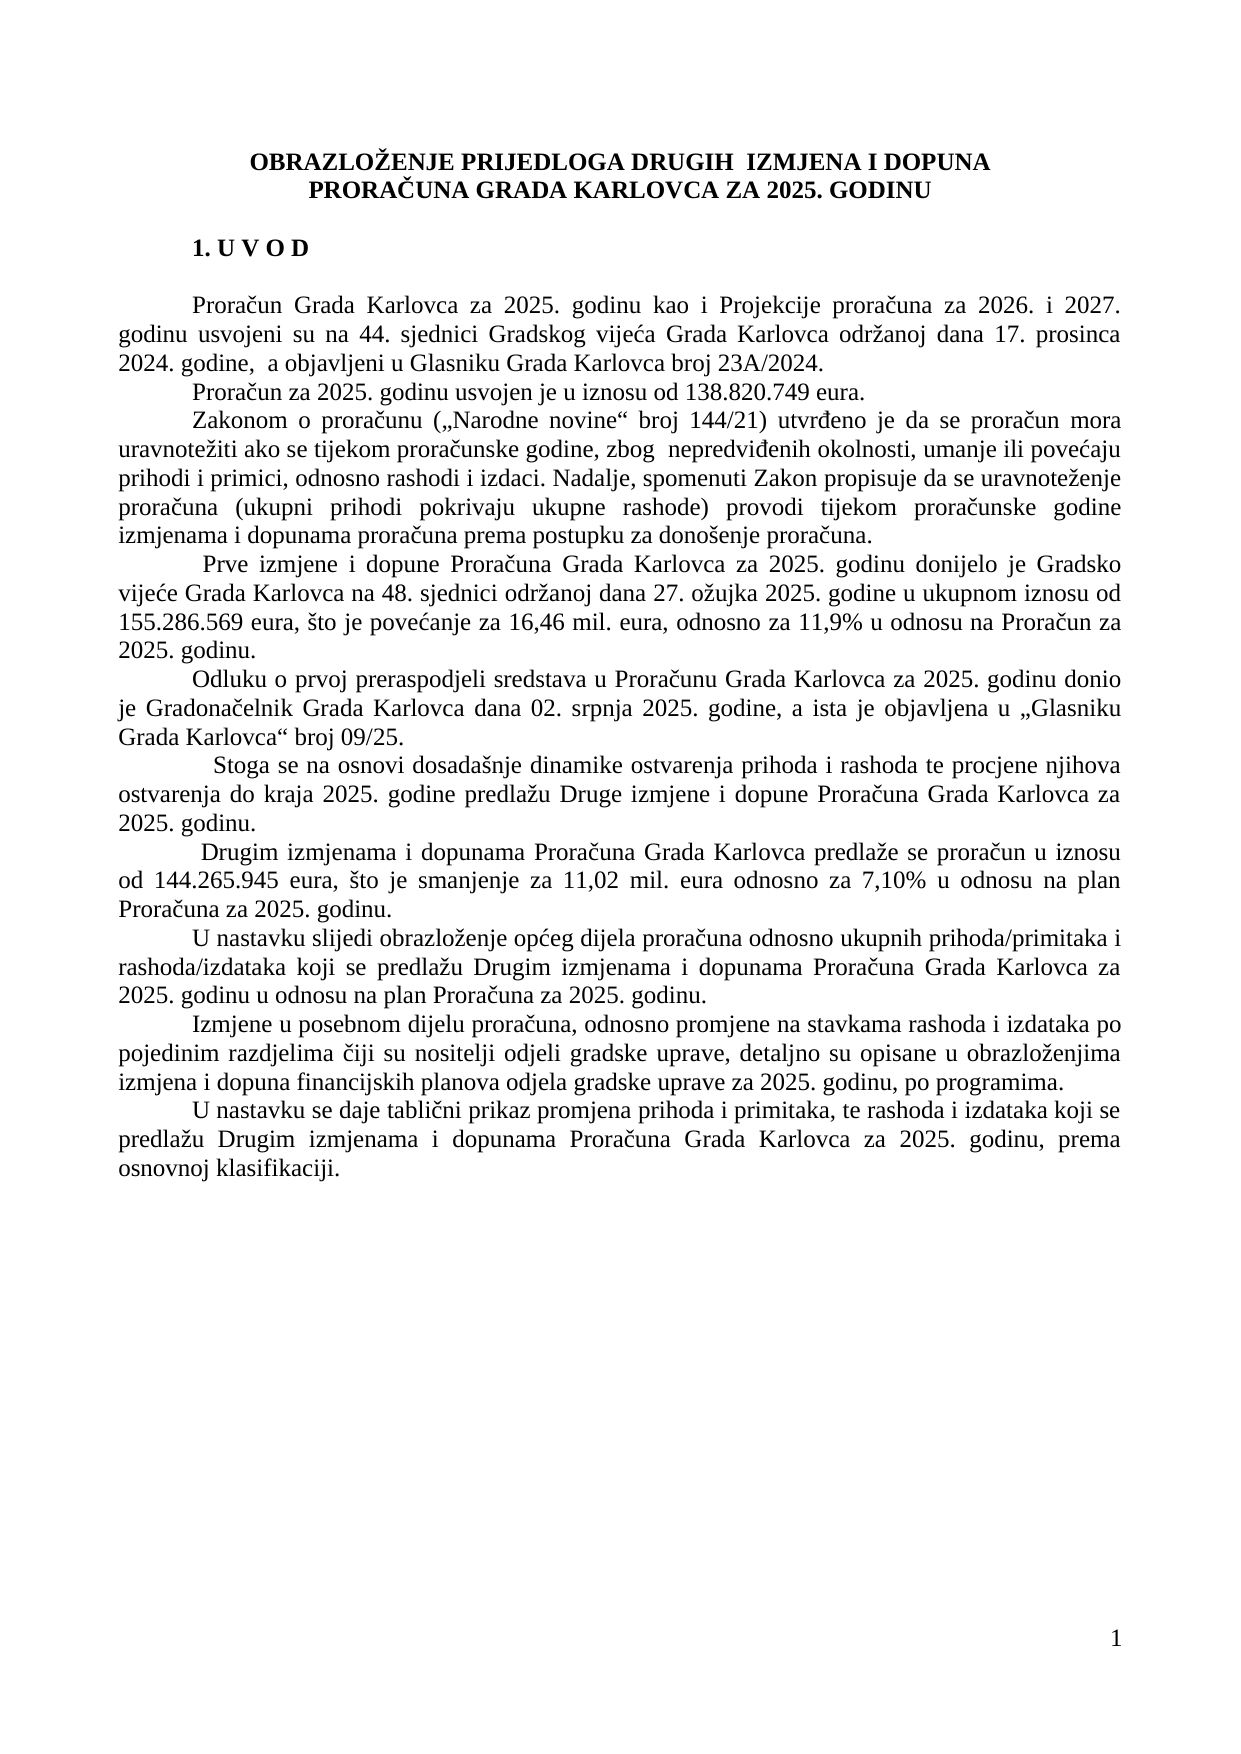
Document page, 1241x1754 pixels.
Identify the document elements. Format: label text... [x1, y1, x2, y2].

text Drugim izmjenama i dopunama Proračuna Grada Karlovca predlaže se proračun u iznosu od 144.265.945 eura, što je smanjenje za 11,02 mil. eura odnosno za 7,10% u odnosu na plan Proračuna za 2025. godinu. [118, 837, 1122, 923]
text OBRAZLOŽENJE PRIJEDLOGA DRUGIH IZMJENA I DOPUNA [118, 147, 1122, 176]
text Proračun za 2025. godinu usvojen je u iznosu od 138.820.749 eura. [118, 377, 1122, 406]
text Prve izmjene i dopune Proračuna Grada Karlovca za 2025. godinu donijelo je Gradsko vijeće Grada Karlovca na 48. sjednici održanoj dana 27. ožujka 2025. godine u ukupnom iznosu od 155.286.569 eura, što je povećanje za 16,46 mil. eura, odnosno za 11,9% u odnosu na Proračun za 2025. godinu. [118, 549, 1122, 664]
text Izmjene u posebnom dijelu proračuna, odnosno promjene na stavkama rashoda i izdataka po pojedinim razdjelima čiji su nositelji odjeli gradske uprave, detaljno su opisane u obrazloženjima izmjena i dopuna financijskih planova odjela gradske uprave za 2025. godinu, po programima. [118, 1009, 1122, 1096]
text Odluku o prvoj preraspodjeli sredstava u Proračunu Grada Karlovca za 2025. godinu donio je Gradonačelnik Grada Karlovca dana 02. srpnja 2025. godine, a ista je objavljena u „Glasniku Grada Karlovca“ broj 09/25. [118, 664, 1122, 751]
text Proračun Grada Karlovca za 2025. godinu kao i Projekcije proračuna za 2026. i 2027. godinu usvojeni su na 44. sjednici Gradskog vijeća Grada Karlovca održanoj dana 17. prosinca 2024. godine, a objavljeni u Glasniku Grada Karlovca broj 23A/2024. [118, 291, 1122, 377]
text Zakonom o proračunu („Narodne novine“ broj 144/21) utvrđeno je da se proračun mora uravnotežiti ako se tijekom proračunske godine, zbog nepredviđenih okolnosti, umanje ili povećaju prihodi i primici, odnosno rashodi i izdaci. Nadalje, spomenuti Zakon propisuje da se uravnoteženje proračuna (ukupni prihodi pokrivaju ukupne rashode) provodi tijekom proračunske godine izmjenama i dopunama proračuna prema postupku za donošenje proračuna. [118, 406, 1122, 549]
text U nastavku slijedi obrazloženje općeg dijela proračuna odnosno ukupnih prihoda/primitaka i rashoda/izdataka koji se predlažu Drugim izmjenama i dopunama Proračuna Grada Karlovca za 2025. godinu u odnosu na plan Proračuna za 2025. godinu. [118, 923, 1122, 1009]
text Stoga se na osnovi dosadašnje dinamike ostvarenja prihoda i rashoda te procjene njihova ostvarenja do kraja 2025. godine predlažu Druge izmjene i dopune Proračuna Grada Karlovca za 2025. godinu. [118, 751, 1122, 837]
text PRORAČUNA GRADA KARLOVCA ZA 2025. GODINU [118, 176, 1122, 204]
text U nastavku se daje tablični prikaz promjena prihoda i primitaka, te rashoda i izdataka koji se predlažu Drugim izmjenama i dopunama Proračuna Grada Karlovca za 2025. godinu, prema osnovnoj klasifikaciji. [118, 1096, 1122, 1182]
text 1. U V O D [118, 233, 1122, 262]
